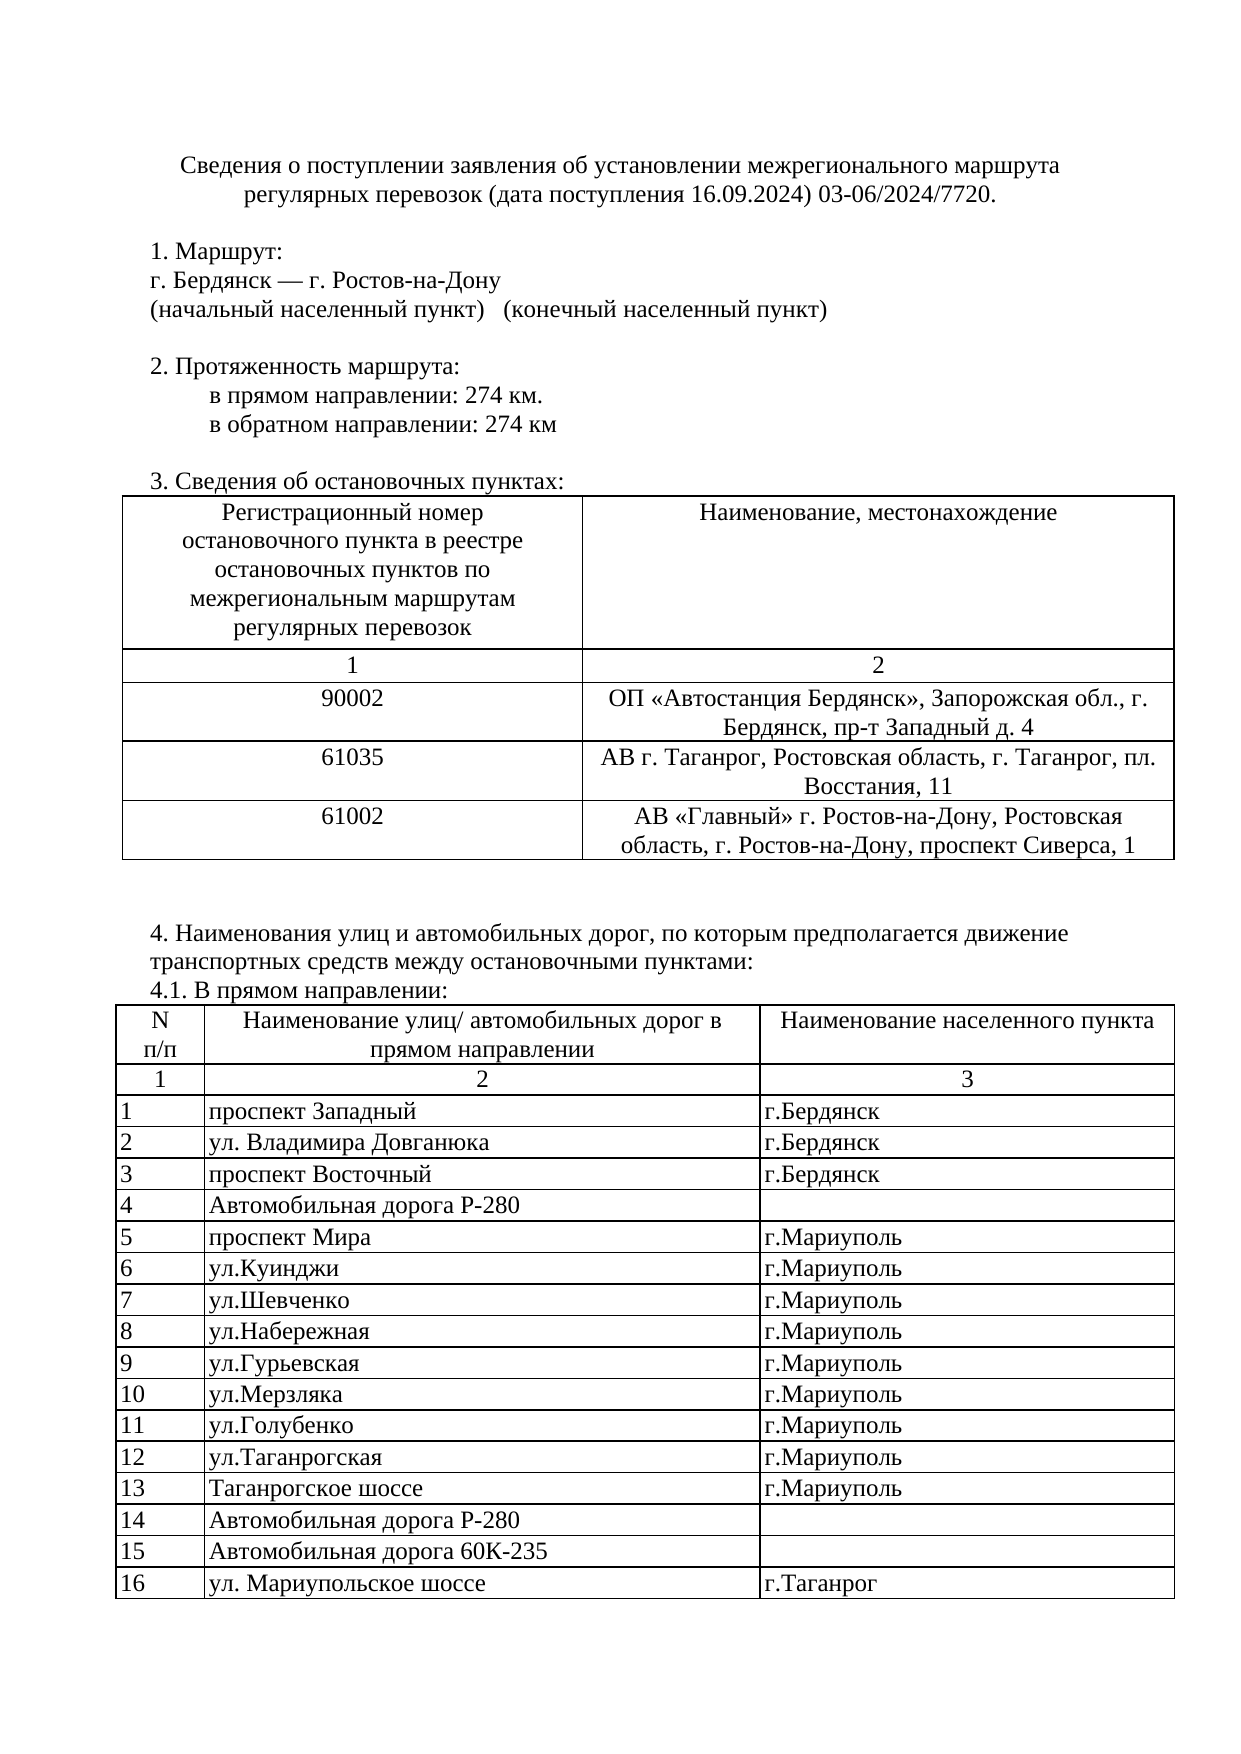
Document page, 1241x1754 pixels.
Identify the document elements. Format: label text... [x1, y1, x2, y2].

table_cell г.Мариуполь [761, 1222, 1174, 1252]
table_cell [761, 1190, 1174, 1220]
table_cell 4 [117, 1190, 204, 1220]
table_cell 3 [117, 1159, 204, 1189]
table_cell г.Таганрог [761, 1568, 1174, 1598]
table_cell Автомобильная дорога Р-280 [205, 1505, 759, 1535]
table_header N п/п [117, 1006, 204, 1063]
table_cell 12 [117, 1442, 204, 1472]
table_cell ул.Гурьевская [205, 1348, 759, 1377]
table_cell ул.Мерзляка [205, 1379, 759, 1409]
table_cell Таганрогское шоссе [205, 1473, 759, 1503]
table_cell 1 [117, 1096, 204, 1126]
table_cell г.Бердянск [761, 1096, 1174, 1126]
text в прямом направлении: 274 км. [150, 380, 1090, 409]
text 4.1. В прямом направлении: [150, 975, 1090, 1004]
table_cell 11 [117, 1411, 204, 1440]
table_header Наименование, местонахождение [583, 497, 1173, 648]
table_cell АВ «Главный» г. Ростов-на-Дону, Ростовская область, г. Ростов-на-Дону, проспект Сиверса, 1 [583, 801, 1173, 858]
table_cell 13 [117, 1473, 204, 1503]
table_cell 14 [117, 1505, 204, 1535]
table_cell г.Мариуполь [761, 1348, 1174, 1377]
table_cell г.Мариуполь [761, 1411, 1174, 1440]
table_cell 15 [117, 1536, 204, 1566]
table_cell г.Мариуполь [761, 1442, 1174, 1472]
table_cell 3 [761, 1065, 1174, 1094]
table_cell г.Мариуполь [761, 1316, 1174, 1346]
table_cell ул.Таганрогская [205, 1442, 759, 1472]
table_cell [761, 1536, 1174, 1566]
table_cell 7 [117, 1285, 204, 1314]
table_cell ул. Владимира Довганюка [205, 1127, 759, 1157]
table_cell Автомобильная дорога Р-280 [205, 1190, 759, 1220]
table_cell [761, 1505, 1174, 1535]
text (начальный населенный пункт) (конечный населенный пункт) [150, 294, 1090, 322]
table_cell 90002 [123, 683, 582, 740]
table_cell 5 [117, 1222, 204, 1252]
table_cell г.Мариуполь [761, 1379, 1174, 1409]
table_cell 8 [117, 1316, 204, 1346]
table_header Наименование улиц/ автомобильных дорог в прямом направлении [205, 1006, 759, 1063]
table_cell Автомобильная дорога 60К-235 [205, 1536, 759, 1566]
table_cell АВ г. Таганрог, Ростовская область, г. Таганрог, пл. Восстания, 11 [583, 742, 1173, 799]
table_cell г.Бердянск [761, 1159, 1174, 1189]
text в обратном направлении: 274 км [150, 409, 1090, 437]
table_cell 9 [117, 1348, 204, 1377]
text г. Бердянск — г. Ростов-на-Дону [150, 265, 1090, 294]
table_cell проспект Мира [205, 1222, 759, 1252]
table_cell 16 [117, 1568, 204, 1598]
text 4. Наименования улиц и автомобильных дорог, по которым предполагается движение транспортных средств между остановочными пунктами: [150, 918, 1090, 975]
table_cell 61002 [123, 801, 582, 858]
table_cell 2 [583, 650, 1173, 681]
table_cell 2 [205, 1065, 759, 1094]
table_cell 1 [117, 1065, 204, 1094]
text 3. Сведения об остановочных пунктах: [150, 466, 1090, 495]
table_cell ОП «Автостанция Бердянск», Запорожская обл., г. Бердянск, пр-т Западный д. 4 [583, 683, 1173, 740]
table_cell 10 [117, 1379, 204, 1409]
table_header Регистрационный номер остановочного пункта в реестре остановочных пунктов по межрегиональным маршрутам регулярных перевозок [123, 497, 582, 648]
table_header Наименование населенного пункта [761, 1006, 1174, 1063]
table_cell ул.Шевченко [205, 1285, 759, 1314]
table_cell 2 [117, 1127, 204, 1157]
table_cell г.Мариуполь [761, 1285, 1174, 1314]
table_cell 1 [123, 650, 582, 681]
table_cell 6 [117, 1253, 204, 1283]
table_cell проспект Восточный [205, 1159, 759, 1189]
table_cell г.Мариуполь [761, 1473, 1174, 1503]
table_cell ул. Мариупольское шоссе [205, 1568, 759, 1598]
text 2. Протяженность маршрута: [150, 351, 1090, 380]
table_cell г.Мариуполь [761, 1253, 1174, 1283]
table_cell г.Бердянск [761, 1127, 1174, 1157]
table_cell ул.Куинджи [205, 1253, 759, 1283]
table_cell проспект Западный [205, 1096, 759, 1126]
table_cell ул.Голубенко [205, 1411, 759, 1440]
text 1. Маршрут: [150, 236, 1090, 265]
table_cell 61035 [123, 742, 582, 799]
text Сведения о поступлении заявления об установлении межрегионального маршрута регулярных перевозок (дата поступления 16.09.2024) 03-06/2024/7720. [150, 150, 1090, 207]
table_cell ул.Набережная [205, 1316, 759, 1346]
